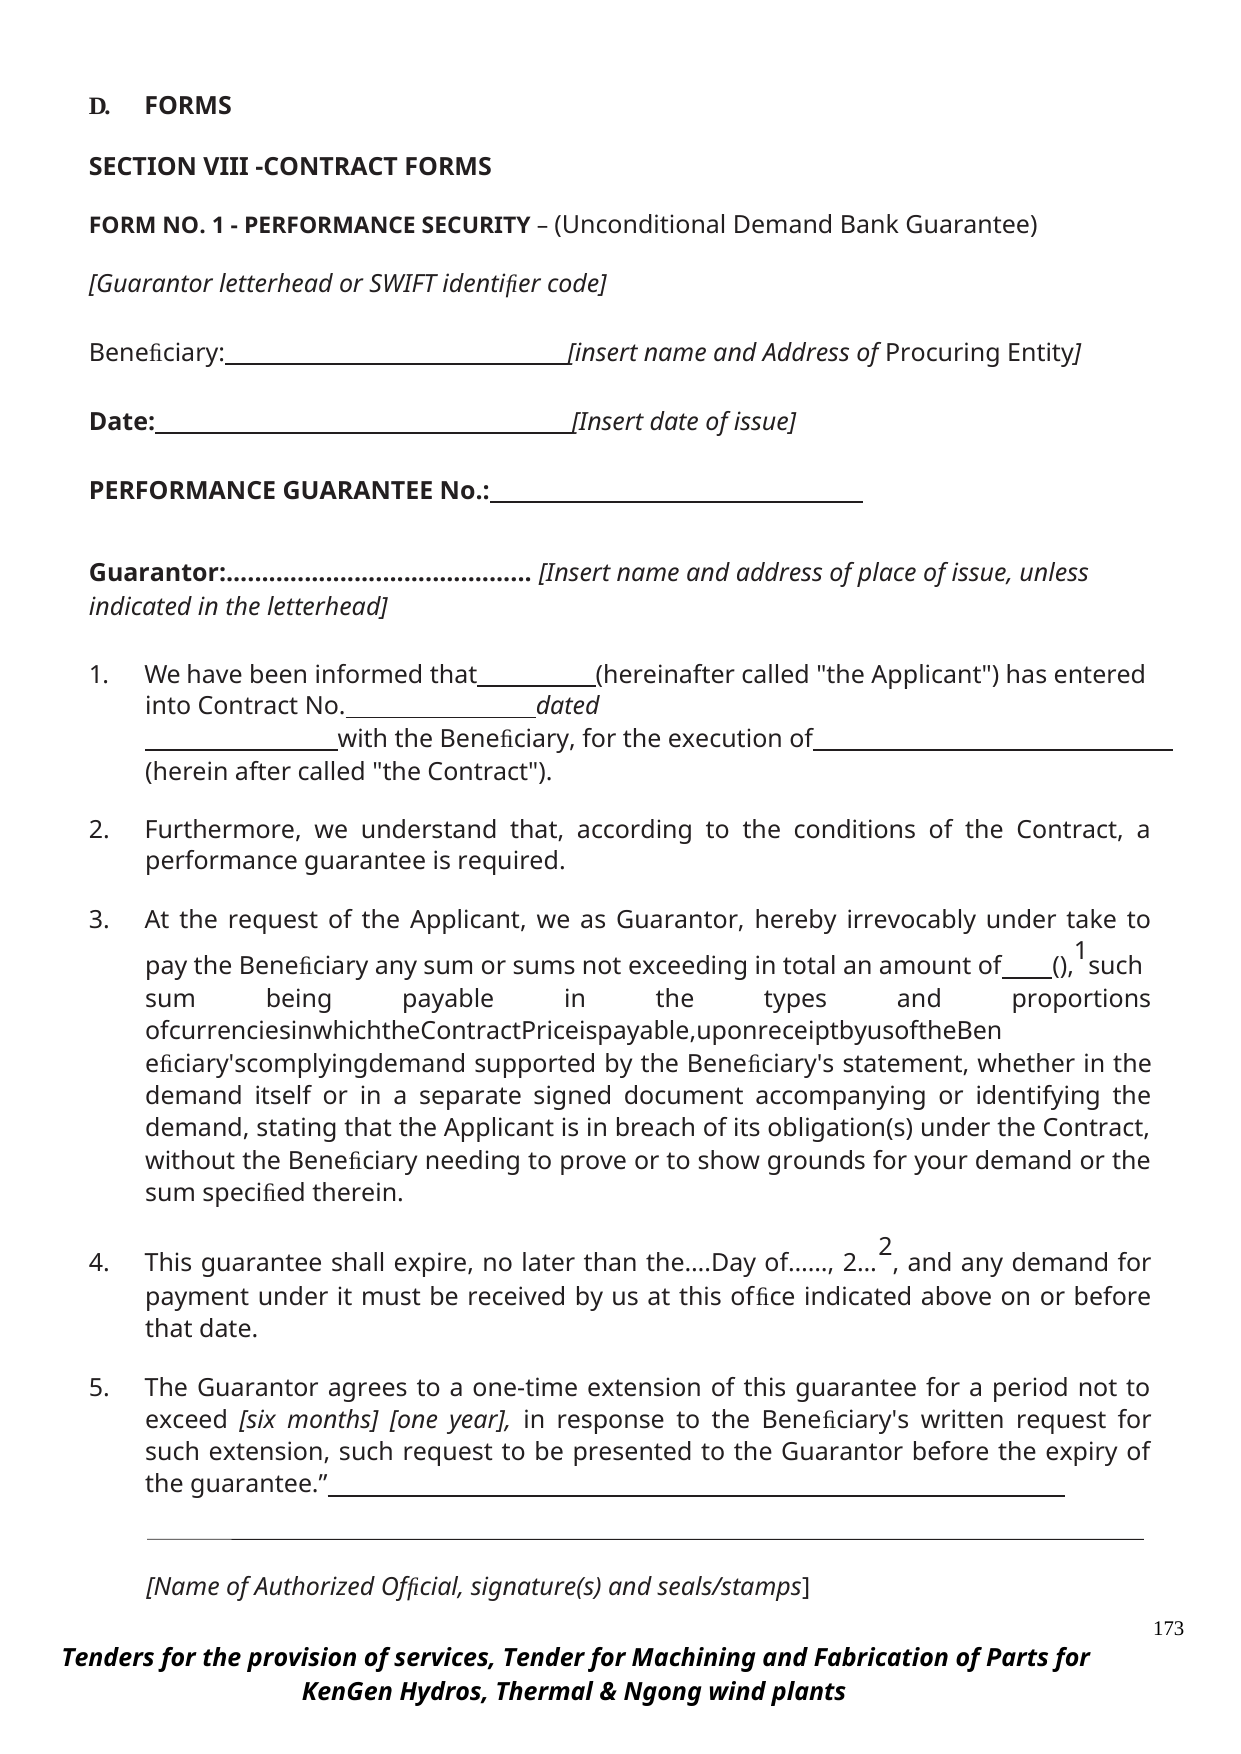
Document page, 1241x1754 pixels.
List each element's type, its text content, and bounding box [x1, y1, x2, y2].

text SECTION VIII -CONTRACT FORMS [89, 148, 1184, 183]
list Furthermore, we understand that, according to the conditions of the Contract, a performance guarantee is required. [89, 812, 1152, 877]
text FORM NO. 1 - PERFORMANCE SECURITY – (Unconditional Demand Bank Guarantee) [89, 207, 1184, 241]
list This guarantee shall expire, no later than the….Day of……, 2…2, and any demand for payment under it must be received by us at this ofﬁce indicated above on or before that date. [89, 1233, 1152, 1345]
list At the request of the Applicant, we as Guarantor, hereby irrevocably under take to pay the Beneﬁciary any sum or sums not exceeding in total an amount of (),1such sum being payable in the types and proportions ofcurrenciesinwhichtheContractPriceispayable,uponreceiptbyusoftheBeneﬁciary'scomplyingdemand supported by the Beneﬁciary's statement, whether in the demand itself or in a separate signed document accompanying or identifying the demand, stating that the Applicant is in breach of its obligation(s) under the Contract, without the Beneﬁciary needing to prove or to show grounds for your demand or the sum speciﬁed therein. [89, 902, 1152, 1209]
text Date: [Insert date of issue] [89, 403, 1184, 437]
text Guarantor:........................................... [Insert name and address of place of issue, unless indicated in the letterhead] [89, 555, 1184, 623]
text (herein after called "the Contract"). [145, 754, 1173, 787]
list We have been informed that (hereinafter called "the Applicant") has entered into Contract No. dated with the Beneﬁciary, for the execution of [89, 657, 1173, 754]
list FORMS [89, 88, 1184, 122]
text [Guarantor letterhead or SWIFT identiﬁer code] [89, 266, 1184, 299]
list The Guarantor agrees to a one-time extension of this guarantee for a period not to exceed [six months] [one year], in response to the Beneﬁciary's written request for such extension, such request to be presented to the Guarantor before the expiry of the guarantee.” [89, 1371, 1152, 1500]
text Beneﬁciary: [insert name and Address of Procuring Entity] [89, 335, 1184, 369]
text PERFORMANCE GUARANTEE No.: [89, 472, 1184, 507]
text [Name of Authorized Ofﬁcial, signature(s) and seals/stamps] [146, 1569, 1184, 1603]
